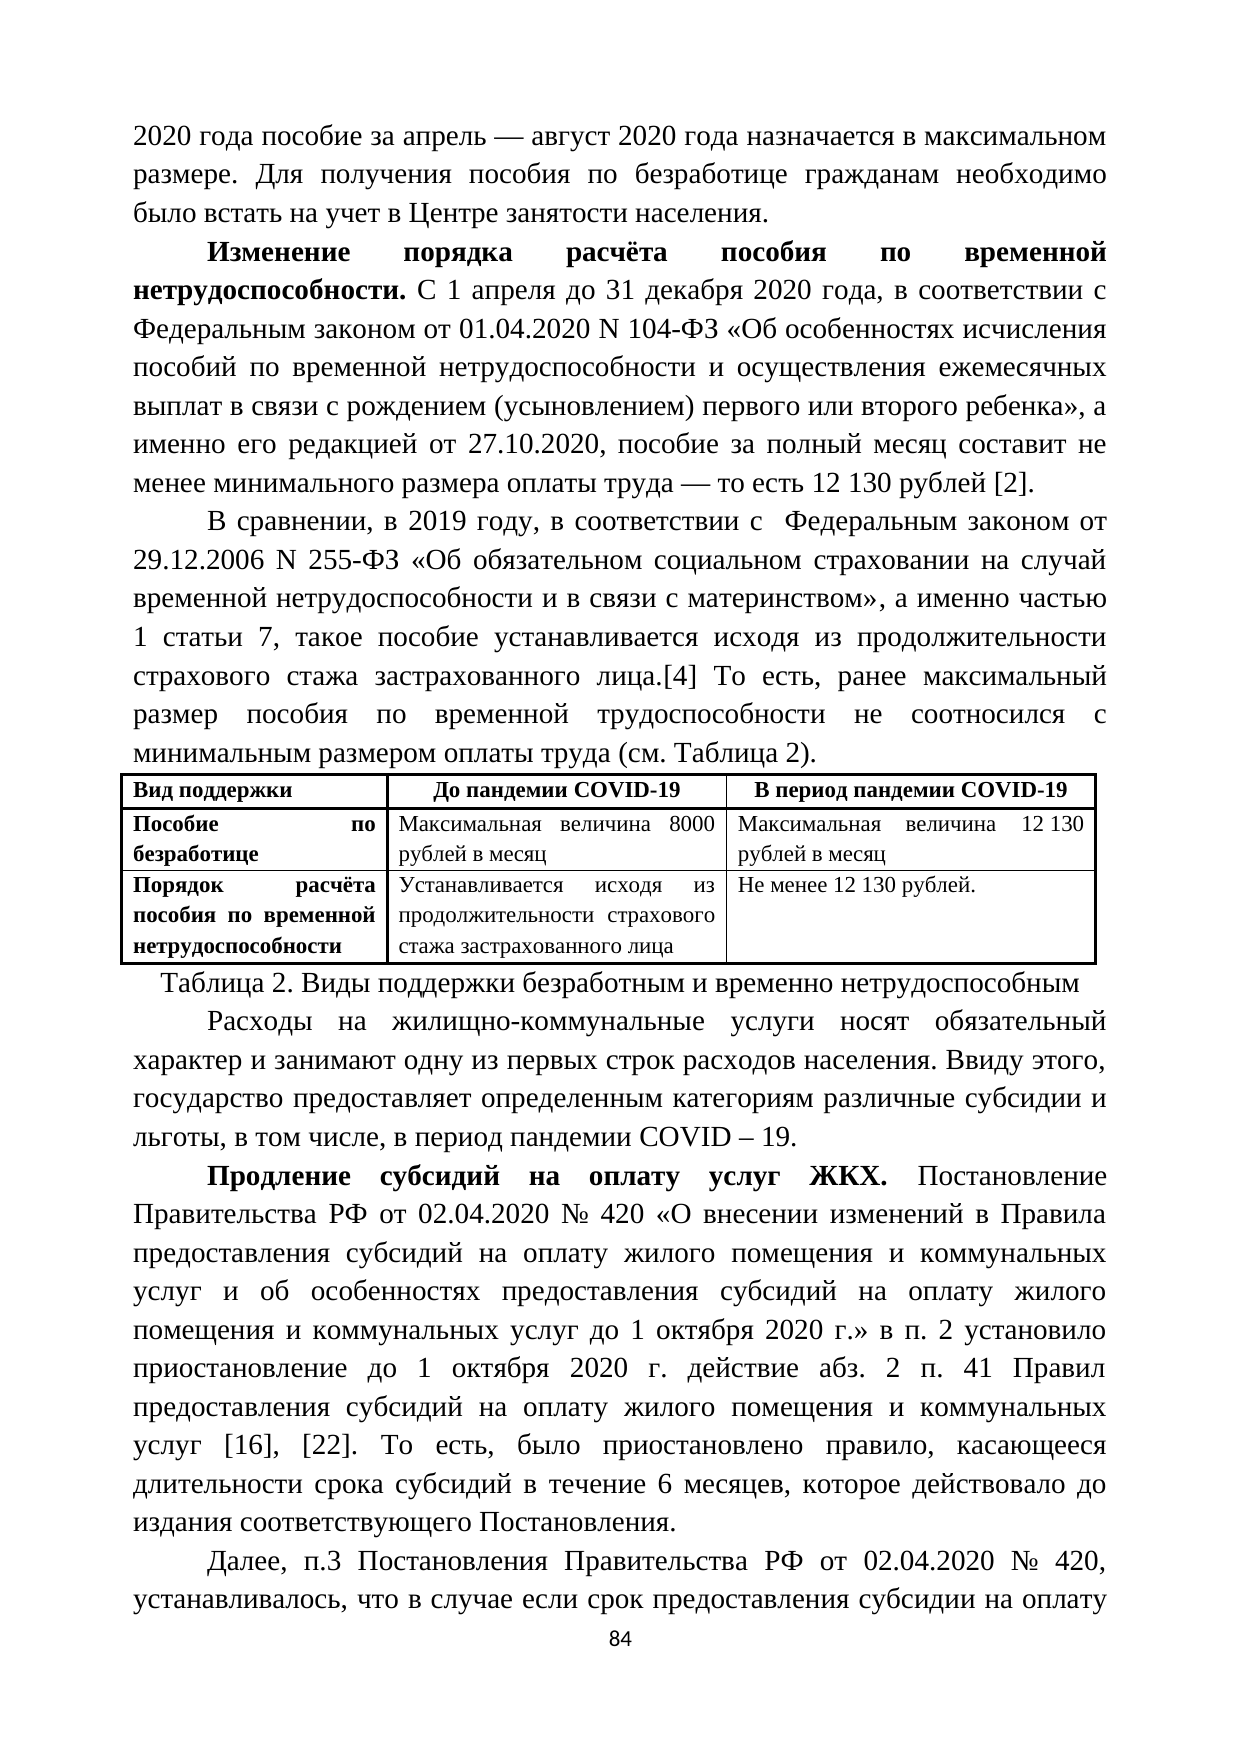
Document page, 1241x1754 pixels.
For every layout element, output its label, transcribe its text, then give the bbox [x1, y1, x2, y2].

table_cell Пособие по безработице [123, 810, 386, 870]
table_cell Не менее 12 130 рублей. [727, 871, 1094, 962]
table_header В период пандемии COVID-19 [727, 776, 1094, 807]
text Таблица 2. Виды поддержки безработным и временно нетрудоспособным [133, 965, 1107, 998]
table_header Вид поддержки [123, 776, 386, 807]
table_header До пандемии COVID-19 [389, 776, 726, 807]
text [133, 1543, 1107, 1615]
table_cell Устанавливается исходя из продолжительности страхового стажа застрахованного лица [389, 871, 726, 962]
text Продление субсидий на оплату услуг ЖКХ. Постановление Правительства РФ от 02.04.2020 № 420 «О внесении изменений в Правила предоставления субсидий на оплату жилого помещения и коммунальных услуг и об особенностях предоставления субсидий на оплату жилого помещения и коммунальных услуг до 1 октября 2020 г.» в п. 2 установило приостановление до 1 октября 2020 г. действие абз. 2 п. 41 Правил предоставления субсидий на оплату жилого помещения и коммунальных услуг [16], [22]. То есть, было приостановлено правило, касающееся длительности срока субсидий в течение 6 месяцев, которое действовало до издания соответствующего Постановления. [133, 1158, 1107, 1538]
table_cell Максимальная величина 8000 рублей в месяц [389, 810, 726, 870]
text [133, 118, 1107, 229]
text Расходы на жилищно-коммунальные услуги носят обязательный характер и занимают одну из первых строк расходов населения. Ввиду этого, государство предоставляет определенным категориям различные субсидии и льготы, в том числе, в период пандемии COVID – 19. [133, 1003, 1107, 1153]
text В сравнении, в 2019 году, в соответствии с Федеральным законом от 29.12.2006 N 255-ФЗ «Об обязательном социальном страховании на случай временной нетрудоспособности и в связи с материнством», а именно частью 1 статьи 7, такое пособие устанавливается исходя из продолжительности страхового стажа застрахованного лица.[4] То есть, ранее максимальный размер пособия по временной трудоспособности не соотносился с минимальным размером оплаты труда (см. Таблица 2). [133, 503, 1107, 768]
text Изменение порядка расчёта пособия по временной нетрудоспособности. С 1 апреля до 31 декабря 2020 года, в соответствии с Федеральным законом от 01.04.2020 N 104-ФЗ «Об особенностях исчисления пособий по временной нетрудоспособности и осуществления ежемесячных выплат в связи с рождением (усыновлением) первого или второго ребенка», а именно его редакцией от 27.10.2020, пособие за полный месяц составит не менее минимального размера оплаты труда — то есть 12 130 рублей [2]. [133, 234, 1107, 498]
table_cell Порядок расчёта пособия по временной нетрудоспособности [123, 871, 386, 962]
table_cell Максимальная величина 12 130 рублей в месяц [727, 810, 1094, 870]
